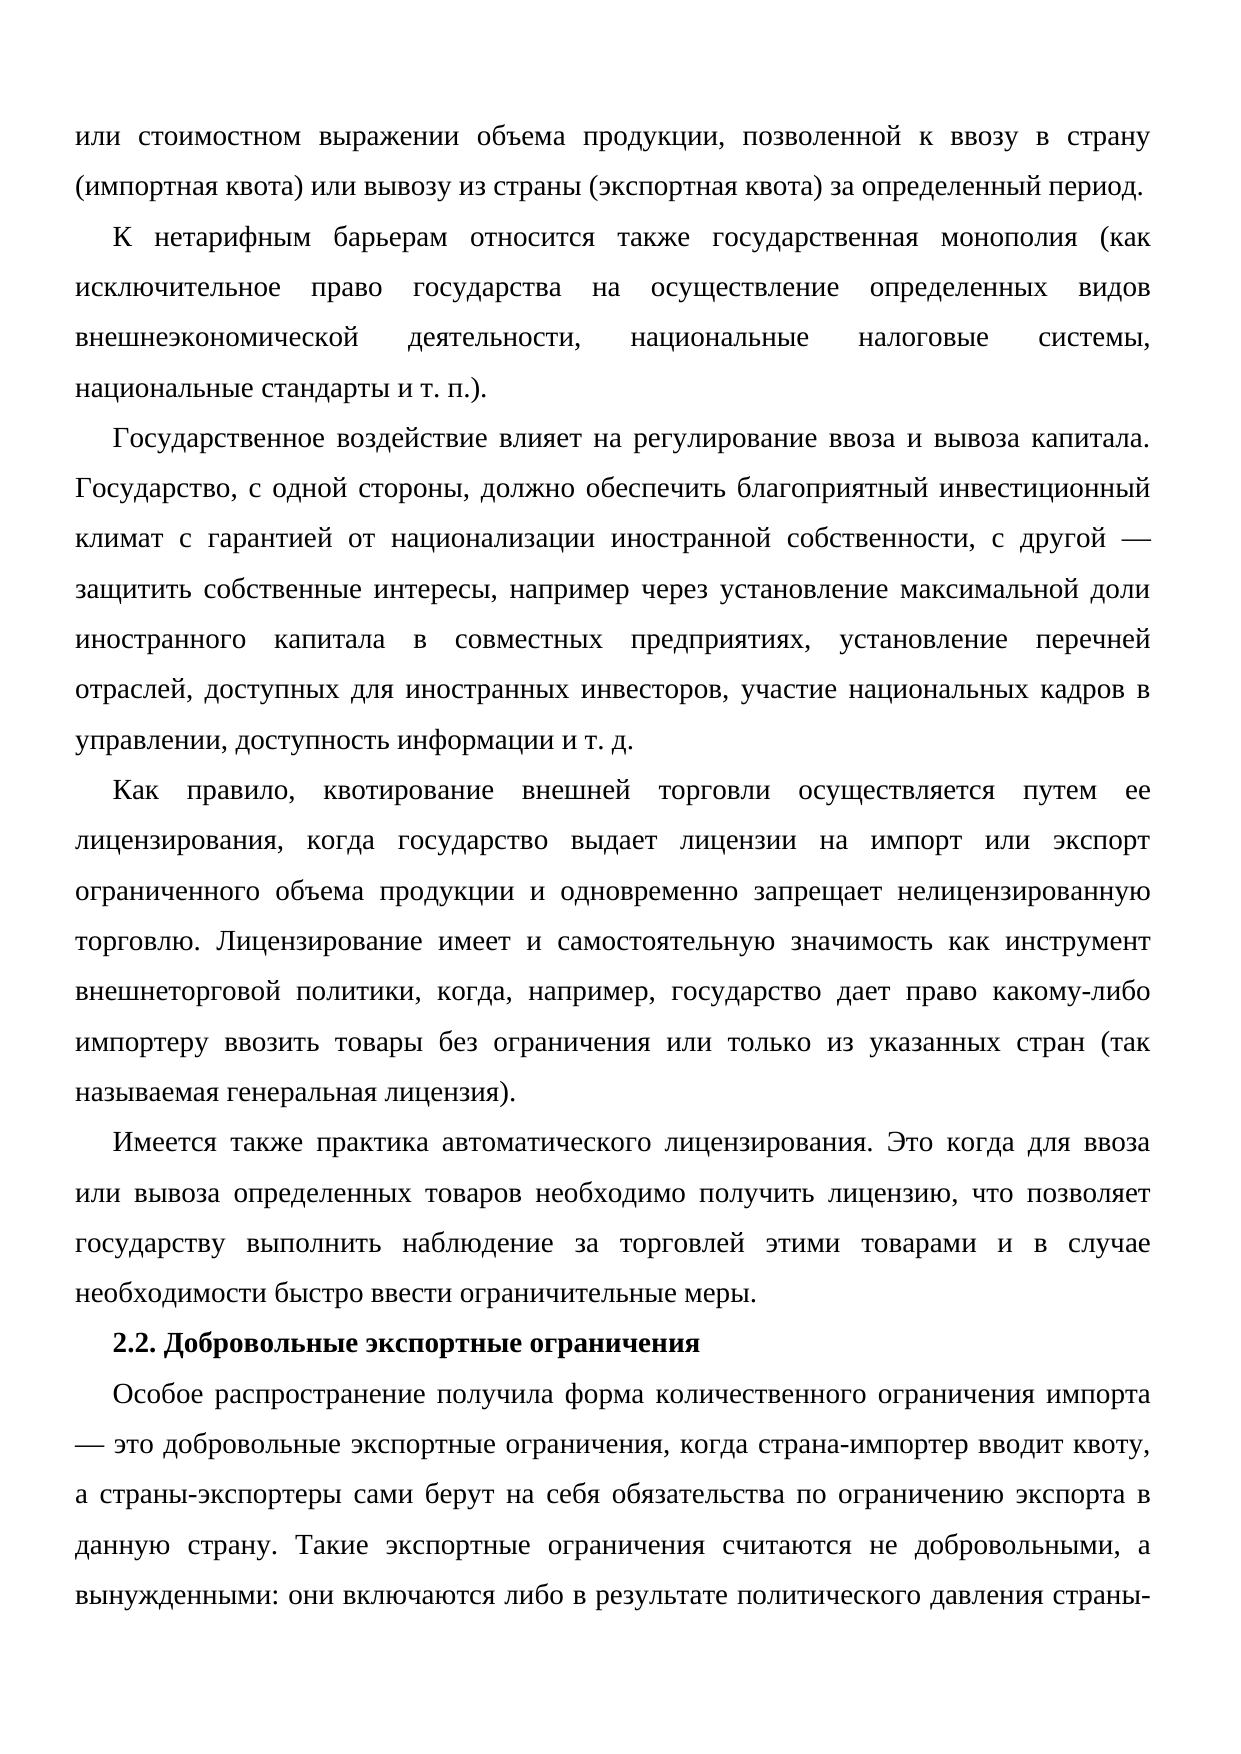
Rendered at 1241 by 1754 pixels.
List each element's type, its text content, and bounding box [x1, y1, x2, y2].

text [75, 1376, 1152, 1611]
text Государственное воздействие влияет на регулирование ввоза и вывоза капитала. Государство, с одной стороны, должно обеспечить благоприятный инвестиционный климат с гарантией от национализации иностранной собственности, с другой — защитить собственные интересы, например через установление максимальной доли иностранного капитала в совместных предприятиях, установление перечней отраслей, доступных для иностранных инвесторов, участие национальных кадров в управлении, доступность информации и т. д. [75, 420, 1152, 755]
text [75, 118, 1152, 202]
text Как правило, квотирование внешней торговли осуществляется путем ее лицензирования, когда государство выдает лицензии на импорт или экспорт ограниченного объема продукции и одновременно запрещает нелицензированную торговлю. Лицензирование имеет и самостоятельную значимость как инструмент внешнеторговой политики, когда, например, государство дает право какому-либо импортеру ввозить товары без ограничения или только из указанных стран (так называемая генеральная лицензия). [75, 772, 1152, 1108]
text К нетарифным барьерам относится также государственная монополия (как исключительное право государства на осуществление определенных видов внешнеэкономической деятельности, национальные налоговые системы, национальные стандарты и т. п.). [75, 219, 1152, 403]
text Имеется также практика автоматического лицензирования. Это когда для ввоза или вывоза определенных товаров необходимо получить лицензию, что позволяет государству выполнить наблюдение за торговлей этими товарами и в случае необходимости быстро ввести ограничительные меры. [75, 1124, 1152, 1309]
text 2.2. Добровольные экспортные ограничения [75, 1326, 1152, 1359]
